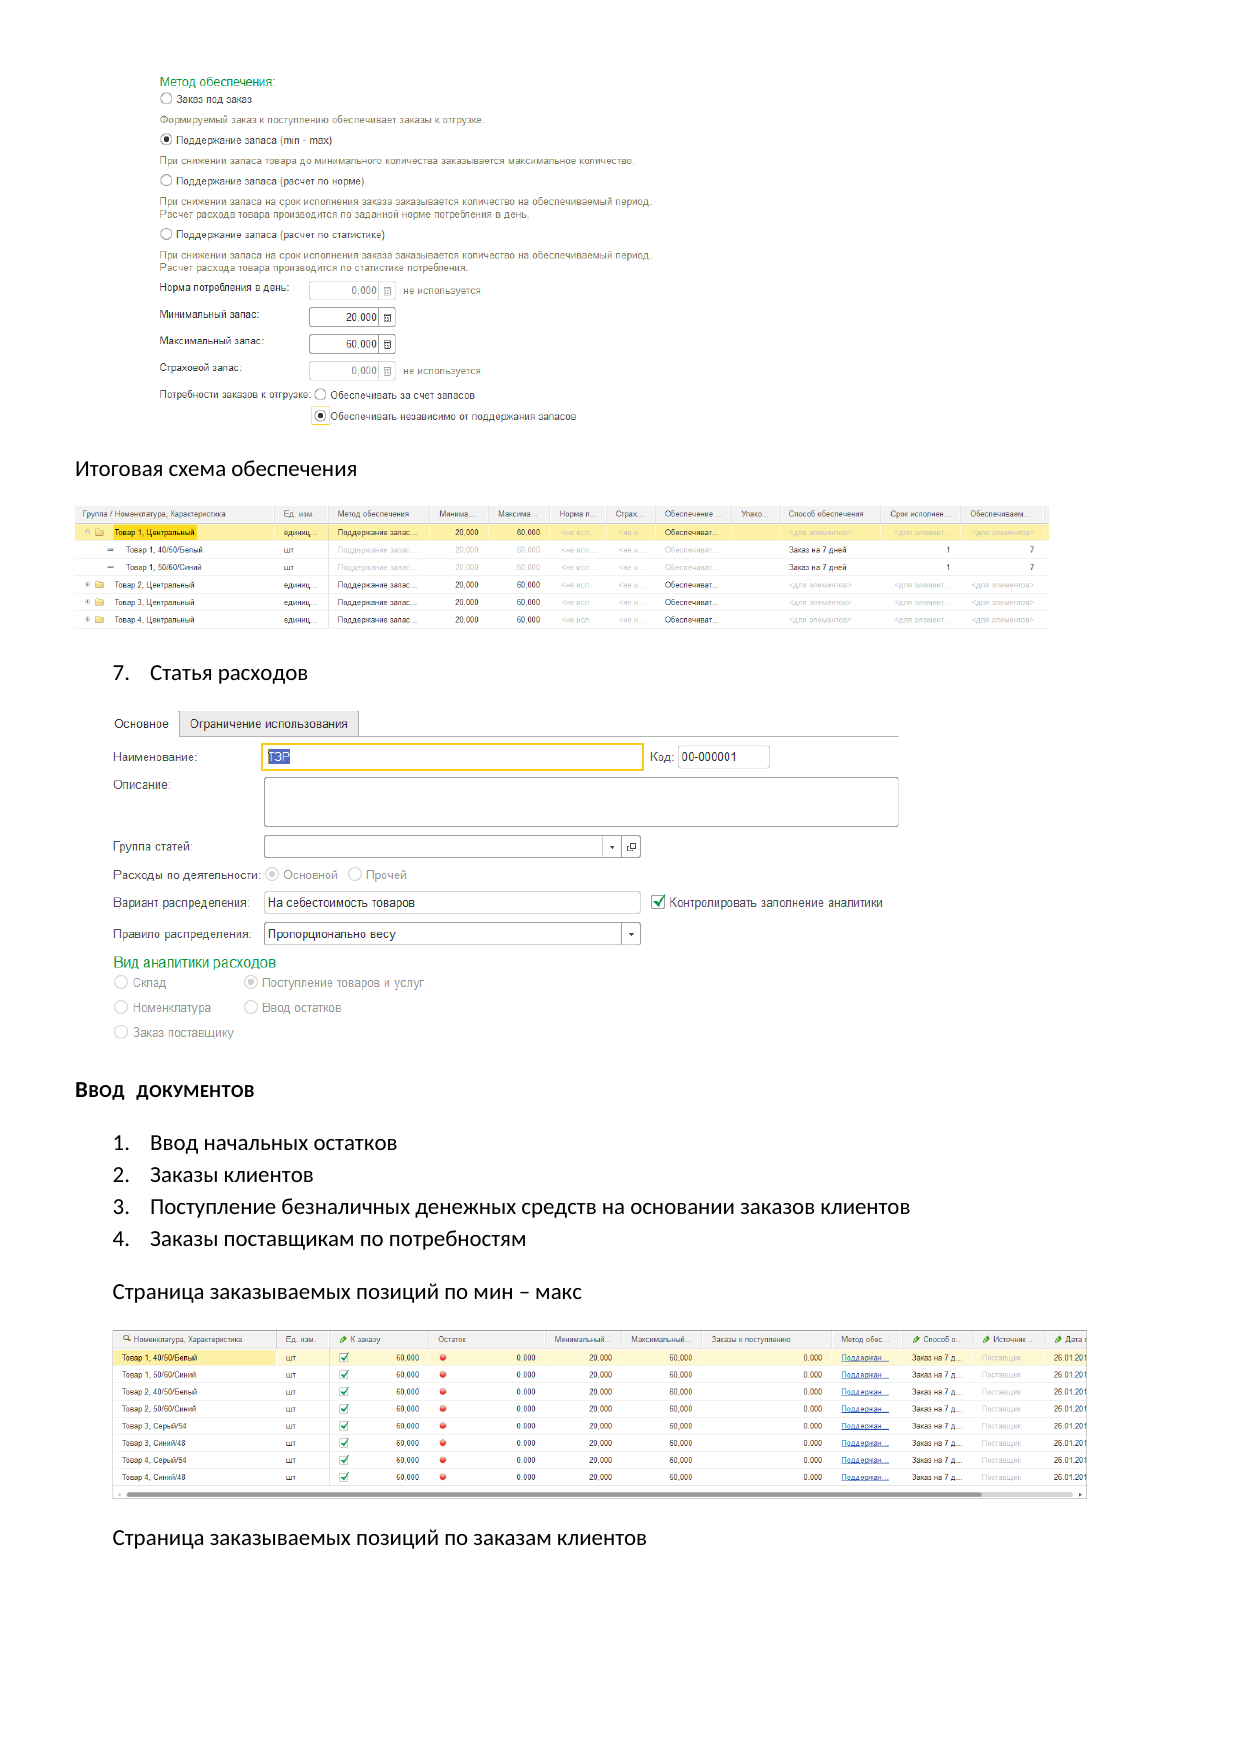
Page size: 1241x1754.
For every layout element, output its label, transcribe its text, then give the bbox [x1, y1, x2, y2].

picture [112, 1330, 1087, 1499]
text Страница заказываемых позиций по заказам клиентов [112, 1523, 1165, 1551]
text Итоговая схема обеспечения [75, 454, 1165, 482]
list Ввод начальных остатков [112, 1128, 1165, 1156]
text Страница заказываемых позиций по мин – макс [112, 1277, 1165, 1306]
picture [75, 506, 1050, 633]
list Заказы клиентов [112, 1160, 1165, 1188]
picture [112, 711, 899, 1050]
list Статья расходов [112, 658, 1165, 686]
text Ввод документов [75, 1075, 1165, 1103]
list Поступление безналичных денежных средств на основании заказов клиентов [112, 1192, 1165, 1220]
picture [150, 75, 667, 429]
list Заказы поставщикам по потребностям [112, 1224, 1165, 1252]
